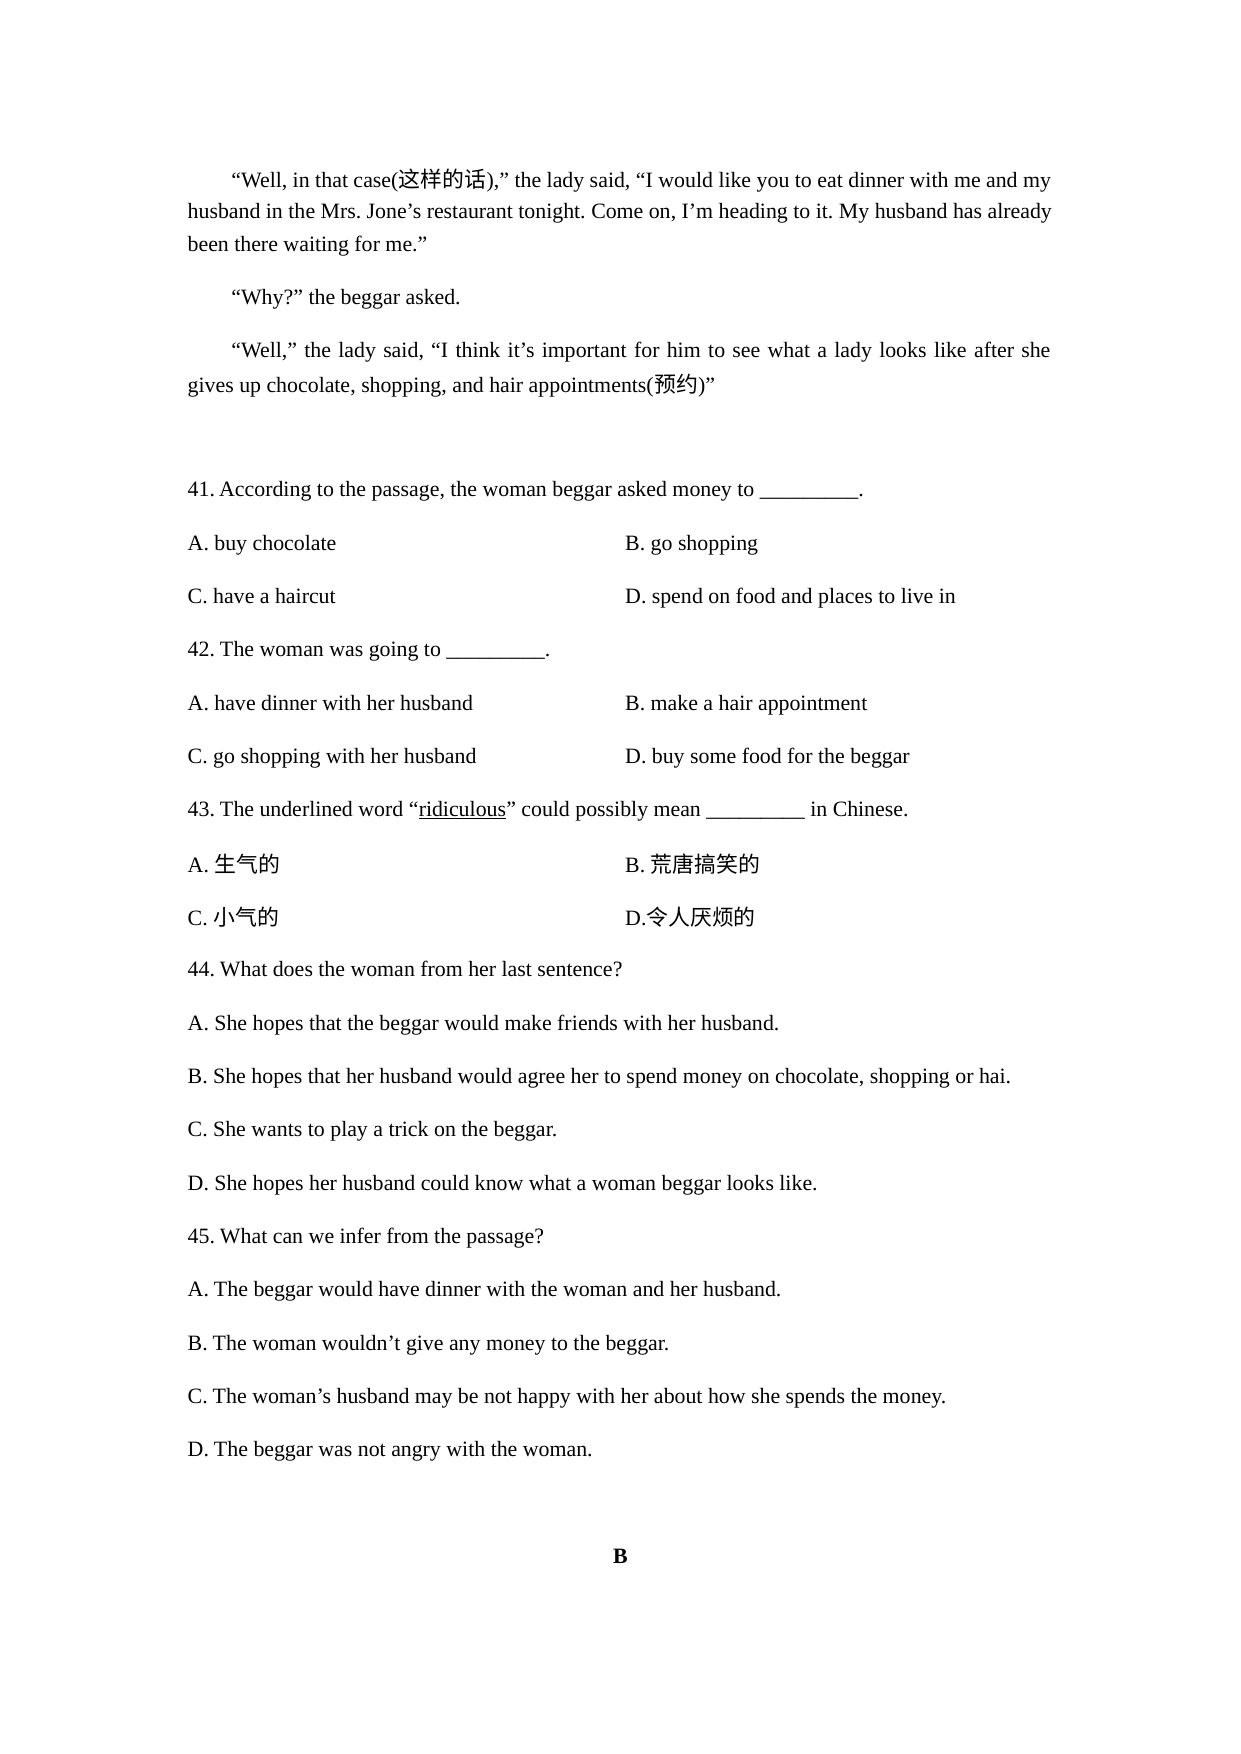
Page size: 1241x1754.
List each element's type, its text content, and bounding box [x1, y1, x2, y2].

text A. 生气的 B. 荒唐搞笑的 [187, 846, 1053, 879]
text D. She hopes her husband could know what a woman beggar looks like. [187, 1166, 1053, 1199]
text C. The woman’s husband may be not happy with her about how she spends the money. [187, 1379, 1053, 1412]
text C. She wants to play a trick on the beggar. [187, 1113, 1053, 1145]
text C. have a haircut D. spend on food and places to live in [187, 579, 1053, 612]
text A. buy chocolate B. go shopping [187, 526, 1053, 559]
text B. The woman wouldn’t give any money to the beggar. [187, 1326, 1053, 1359]
text A. The beggar would have dinner with the woman and her husband. [187, 1273, 1053, 1305]
text 43. The underlined word “ridiculous” could possibly mean _________ in Chinese. [187, 793, 1053, 825]
text “Why?” the beggar asked. [187, 280, 1053, 313]
text B [187, 1539, 1053, 1572]
text C. go shopping with her husband D. buy some food for the beggar [187, 739, 1053, 772]
text 42. The woman was going to _________. [187, 633, 1053, 665]
text “Well,” the lady said, “I think it’s important for him to see what a lady looks like after she gives up chocolate, shopping, and hair appointments(预约)” [187, 334, 1053, 399]
text A. She hopes that the beggar would make friends with her husband. [187, 1006, 1053, 1039]
text 45. What can we infer from the passage? [187, 1219, 1053, 1252]
text A. have dinner with her husband B. make a hair appointment [187, 686, 1053, 719]
text 44. What does the woman from her last sentence? [187, 953, 1053, 985]
text 41. According to the passage, the woman beggar asked money to _________. [187, 473, 1053, 505]
text “Well, in that case(这样的话),” the lady said, “I would like you to eat dinner with me and my husband in the Mrs. Jone’s restaurant tonight. Come on, I’m heading to it. My husband has already been there waiting for me.” [187, 162, 1053, 259]
text C. 小气的 D.令人厌烦的 [187, 899, 1053, 932]
text D. The beggar was not angry with the woman. [187, 1433, 1053, 1465]
text B. She hopes that her husband would agree her to spend money on chocolate, shopping or hai. [187, 1059, 1053, 1092]
